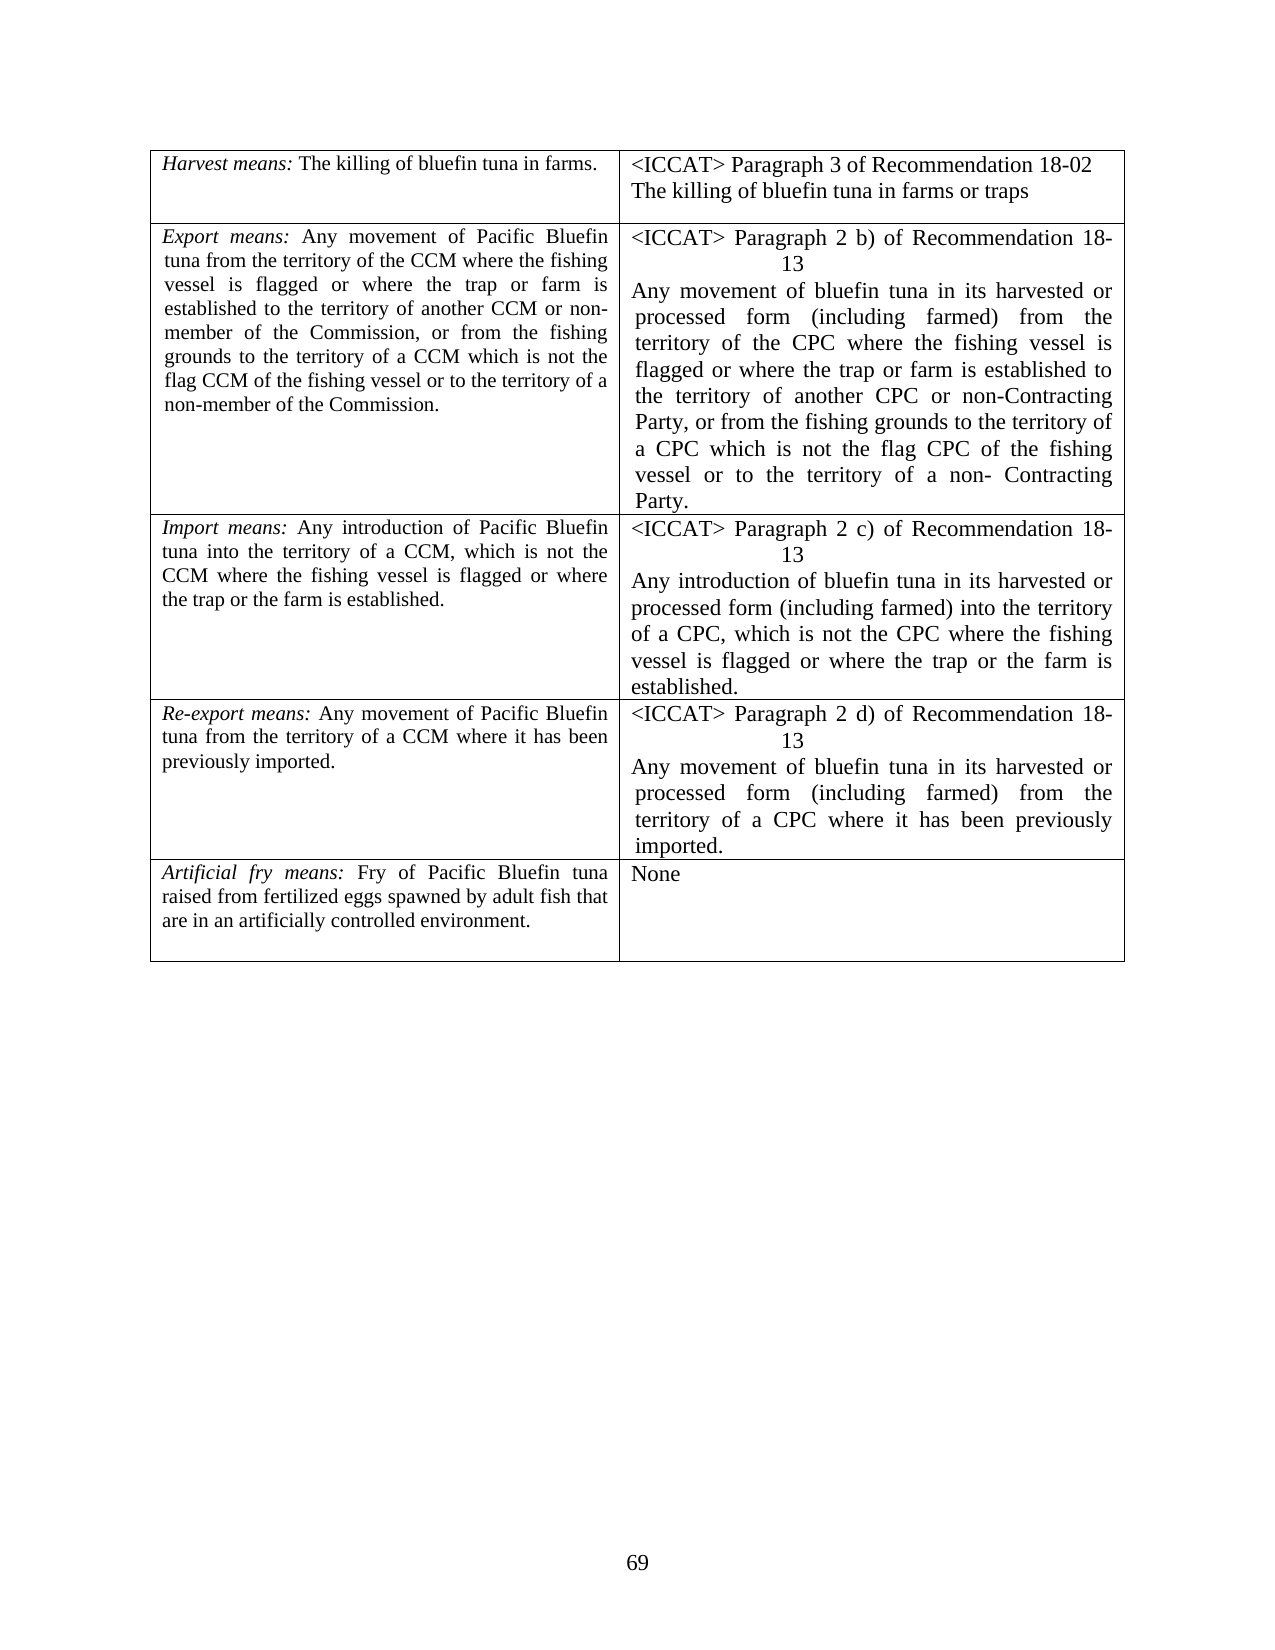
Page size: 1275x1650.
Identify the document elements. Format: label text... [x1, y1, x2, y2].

table_cell None [620, 860, 1124, 961]
table_cell Export means: Any movement of Pacific Bluefin tuna from the territory of the CCM where the fishing vessel is flagged or where the trap or farm is established to the territory of another CCM or non-member of the Commission, or from the fishing grounds to the territory of a CCM which is not the flag CCM of the fishing vessel or to the territory of a non-member of the Commission. [151, 224, 619, 514]
table_cell Import means: Any introduction of Pacific Bluefin tuna into the territory of a CCM, which is not the CCM where the fishing vessel is flagged or where the trap or the farm is established. [151, 515, 619, 699]
table_cell <ICCAT> Paragraph 2 d) of Recommendation 18-13 Any movement of bluefin tuna in its harvested or processed form (including farmed) from the territory of a CPC where it has been previously imported. [620, 700, 1124, 858]
table_cell <ICCAT> Paragraph 2 c) of Recommendation 18-13 Any introduction of bluefin tuna in its harvested or processed form (including farmed) into the territory of a CPC, which is not the CPC where the fishing vessel is flagged or where the trap or the farm is established. [620, 515, 1124, 699]
table_cell Re-export means: Any movement of Pacific Bluefin tuna from the territory of a CCM where it has been previously imported. [151, 700, 619, 858]
table_cell <ICCAT> Paragraph 3 of Recommendation 18-02 The killing of bluefin tuna in farms or traps [620, 151, 1124, 223]
table_cell <ICCAT> Paragraph 2 b) of Recommendation 18-13 Any movement of bluefin tuna in its harvested or processed form (including farmed) from the territory of the CPC where the fishing vessel is flagged or where the trap or farm is established to the territory of another CPC or non-Contracting Party, or from the fishing grounds to the territory of a CPC which is not the flag CPC of the fishing vessel or to the territory of a non- Contracting Party. [620, 224, 1124, 514]
table_cell Artificial fry means: Fry of Pacific Bluefin tuna raised from fertilized eggs spawned by adult fish that are in an artificially controlled environment. [151, 860, 619, 961]
table_cell Harvest means: The killing of bluefin tuna in farms. [151, 151, 619, 223]
